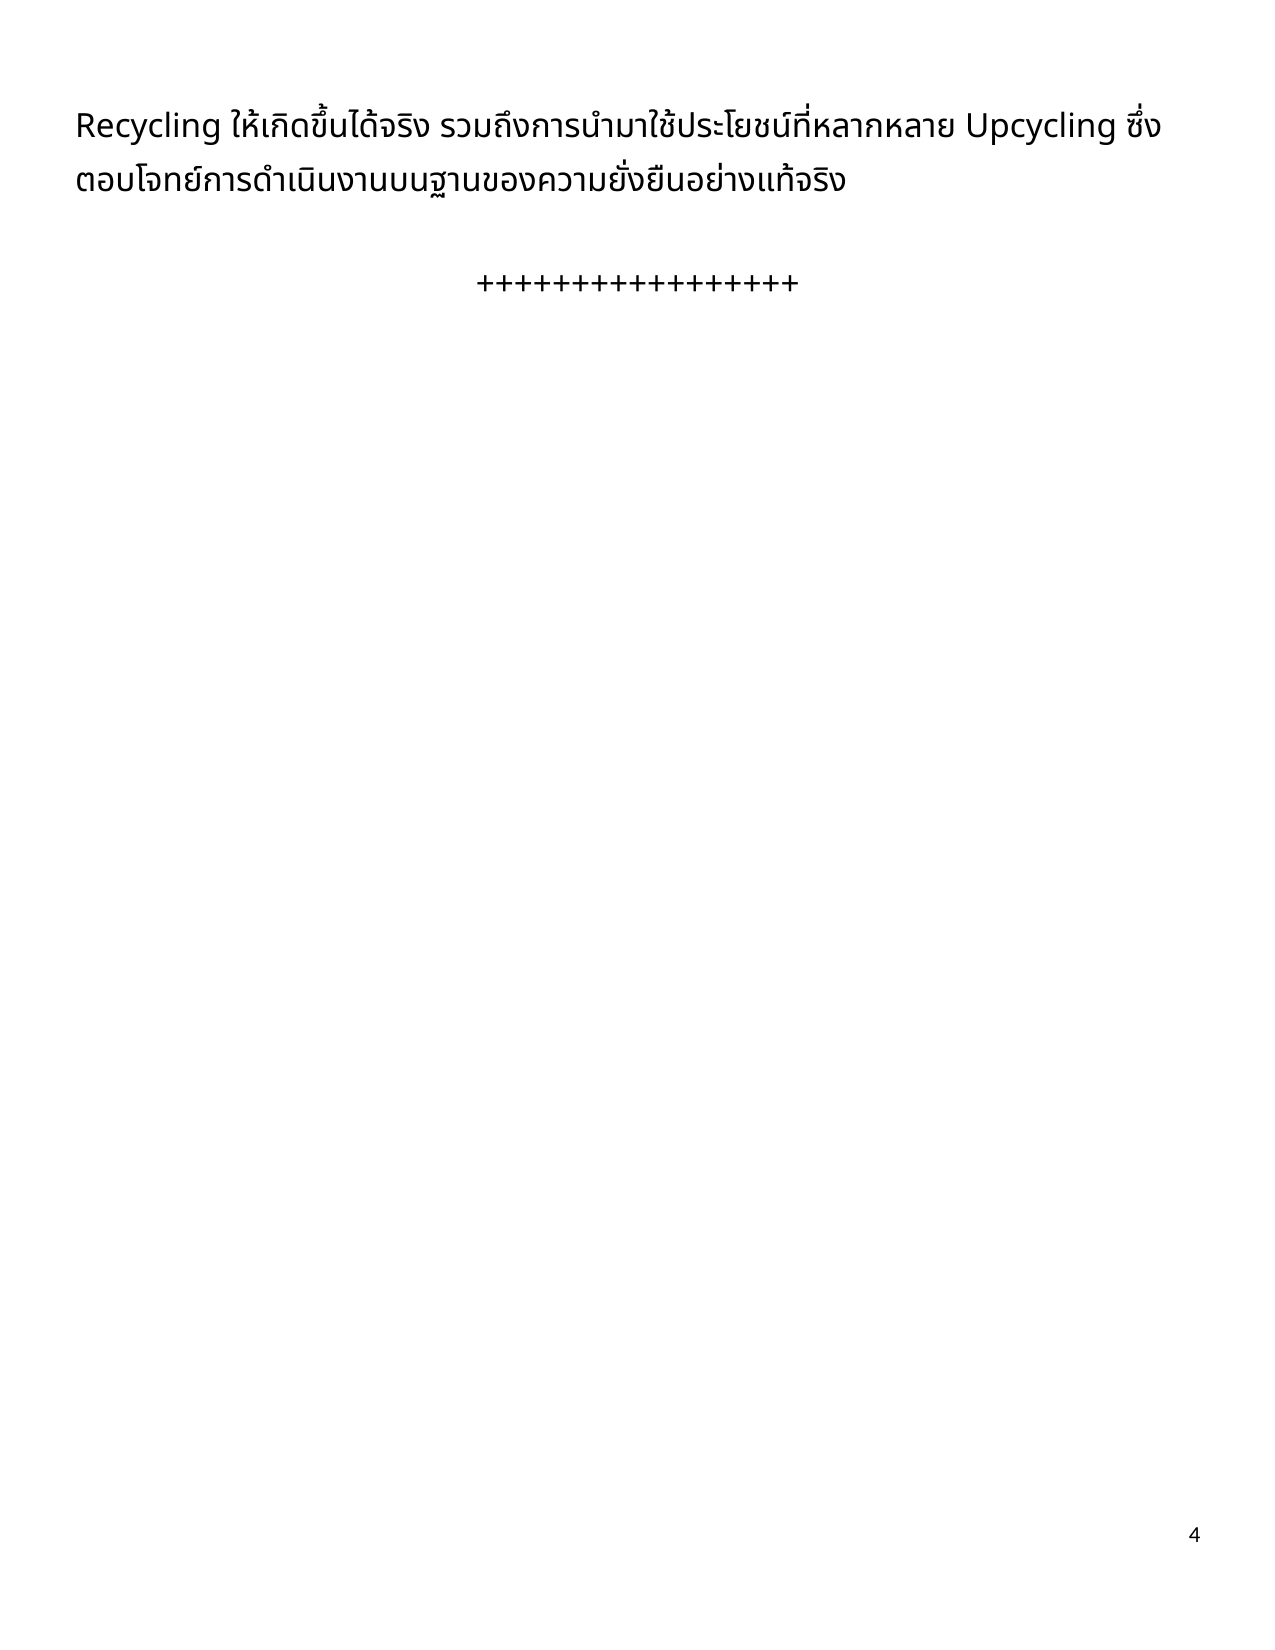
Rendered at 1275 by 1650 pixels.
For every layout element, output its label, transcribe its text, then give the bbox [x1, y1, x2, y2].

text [75, 102, 1200, 207]
text +++++++++++++++++ [75, 260, 1200, 305]
